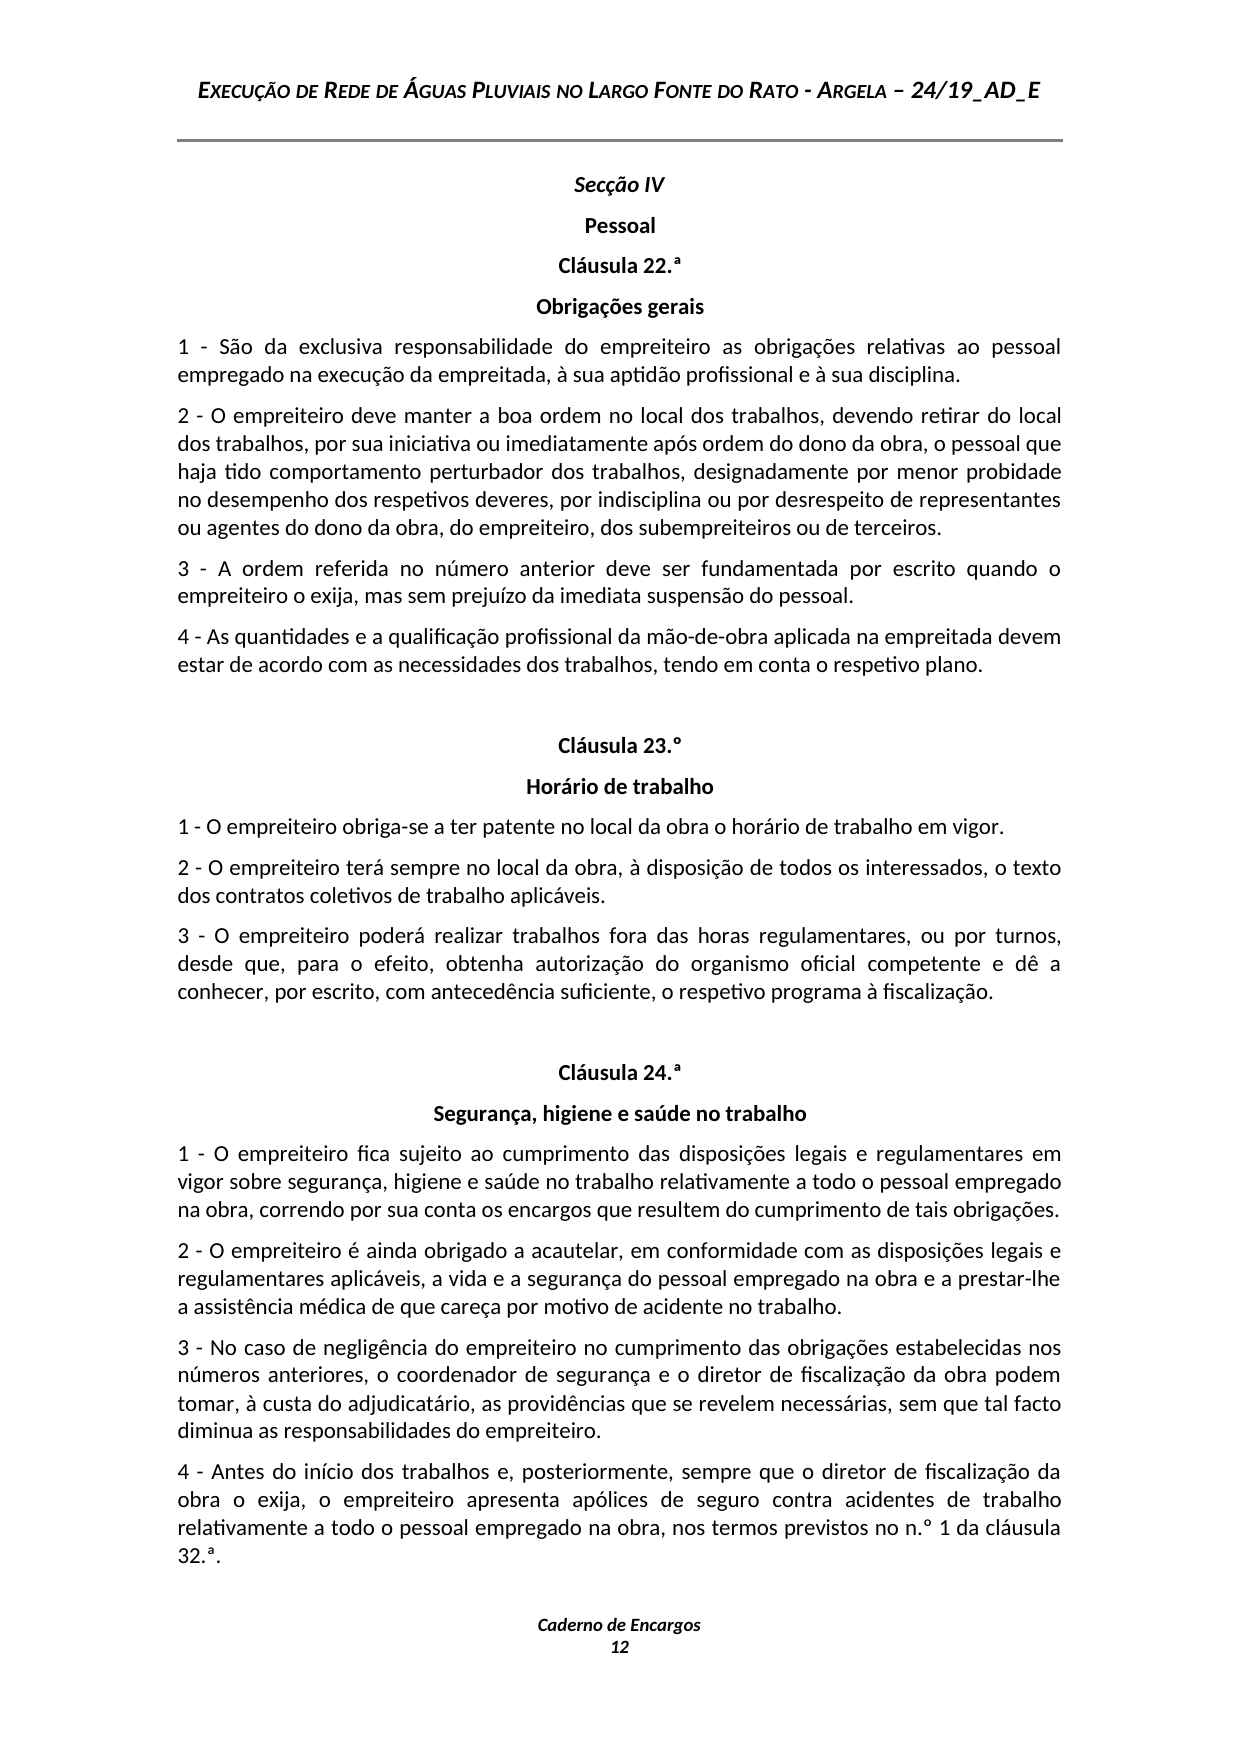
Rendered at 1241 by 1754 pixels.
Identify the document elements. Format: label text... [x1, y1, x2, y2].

text 3 - No caso de negligência do empreiteiro no cumprimento das obrigações estabelecidas nos números anteriores, o coordenador de segurança e o diretor de fiscalização da obra podem tomar, à custa do adjudicatário, as providências que se revelem necessárias, sem que tal facto diminua as responsabilidades do empreiteiro. [177, 1333, 1063, 1445]
text 2 - O empreiteiro deve manter a boa ordem no local dos trabalhos, devendo retirar do local dos trabalhos, por sua iniciativa ou imediatamente após ordem do dono da obra, o pessoal que haja tido comportamento perturbador dos trabalhos, designadamente por menor probidade no desempenho dos respetivos deveres, por indisciplina ou por desrespeito de representantes ou agentes do dono da obra, do empreiteiro, dos subempreiteiros ou de terceiros. [177, 401, 1063, 541]
text Obrigações gerais [177, 292, 1063, 320]
text Pessoal [177, 211, 1063, 239]
text 1 - O empreiteiro fica sujeito ao cumprimento das disposições legais e regulamentares em vigor sobre segurança, higiene e saúde no trabalho relativamente a todo o pessoal empregado na obra, correndo por sua conta os encargos que resultem do cumprimento de tais obrigações. [177, 1139, 1063, 1223]
text 2 - O empreiteiro é ainda obrigado a acautelar, em conformidade com as disposições legais e regulamentares aplicáveis, a vida e a segurança do pessoal empregado na obra e a prestar-lhe a assistência médica de que careça por motivo de acidente no trabalho. [177, 1236, 1063, 1320]
text Secção IV [177, 170, 1063, 198]
text Cláusula 22.ª [177, 251, 1063, 279]
text 4 - Antes do início dos trabalhos e, posteriormente, sempre que o diretor de fiscalização da obra o exija, o empreiteiro apresenta apólices de seguro contra acidentes de trabalho relativamente a todo o pessoal empregado na obra, nos termos previstos no n.º 1 da cláusula 32.ª. [177, 1457, 1063, 1569]
text 3 - O empreiteiro poderá realizar trabalhos fora das horas regulamentares, ou por turnos, desde que, para o efeito, obtenha autorização do organismo oficial competente e dê a conhecer, por escrito, com antecedência suficiente, o respetivo programa à fiscalização. [177, 921, 1063, 1005]
text Segurança, higiene e saúde no trabalho [177, 1099, 1063, 1127]
text Cláusula 23.º [177, 731, 1063, 759]
text 2 - O empreiteiro terá sempre no local da obra, à disposição de todos os interessados, o texto dos contratos coletivos de trabalho aplicáveis. [177, 853, 1063, 909]
text 4 - As quantidades e a qualificação profissional da mão-de-obra aplicada na empreitada devem estar de acordo com as necessidades dos trabalhos, tendo em conta o respetivo plano. [177, 622, 1063, 678]
text Horário de trabalho [177, 772, 1063, 800]
text 3 - A ordem referida no número anterior deve ser fundamentada por escrito quando o empreiteiro o exija, mas sem prejuízo da imediata suspensão do pessoal. [177, 554, 1063, 610]
text 1 - São da exclusiva responsabilidade do empreiteiro as obrigações relativas ao pessoal empregado na execução da empreitada, à sua aptidão profissional e à sua disciplina. [177, 332, 1063, 388]
text 1 - O empreiteiro obriga-se a ter patente no local da obra o horário de trabalho em vigor. [177, 812, 1063, 840]
text Cláusula 24.ª [177, 1058, 1063, 1086]
